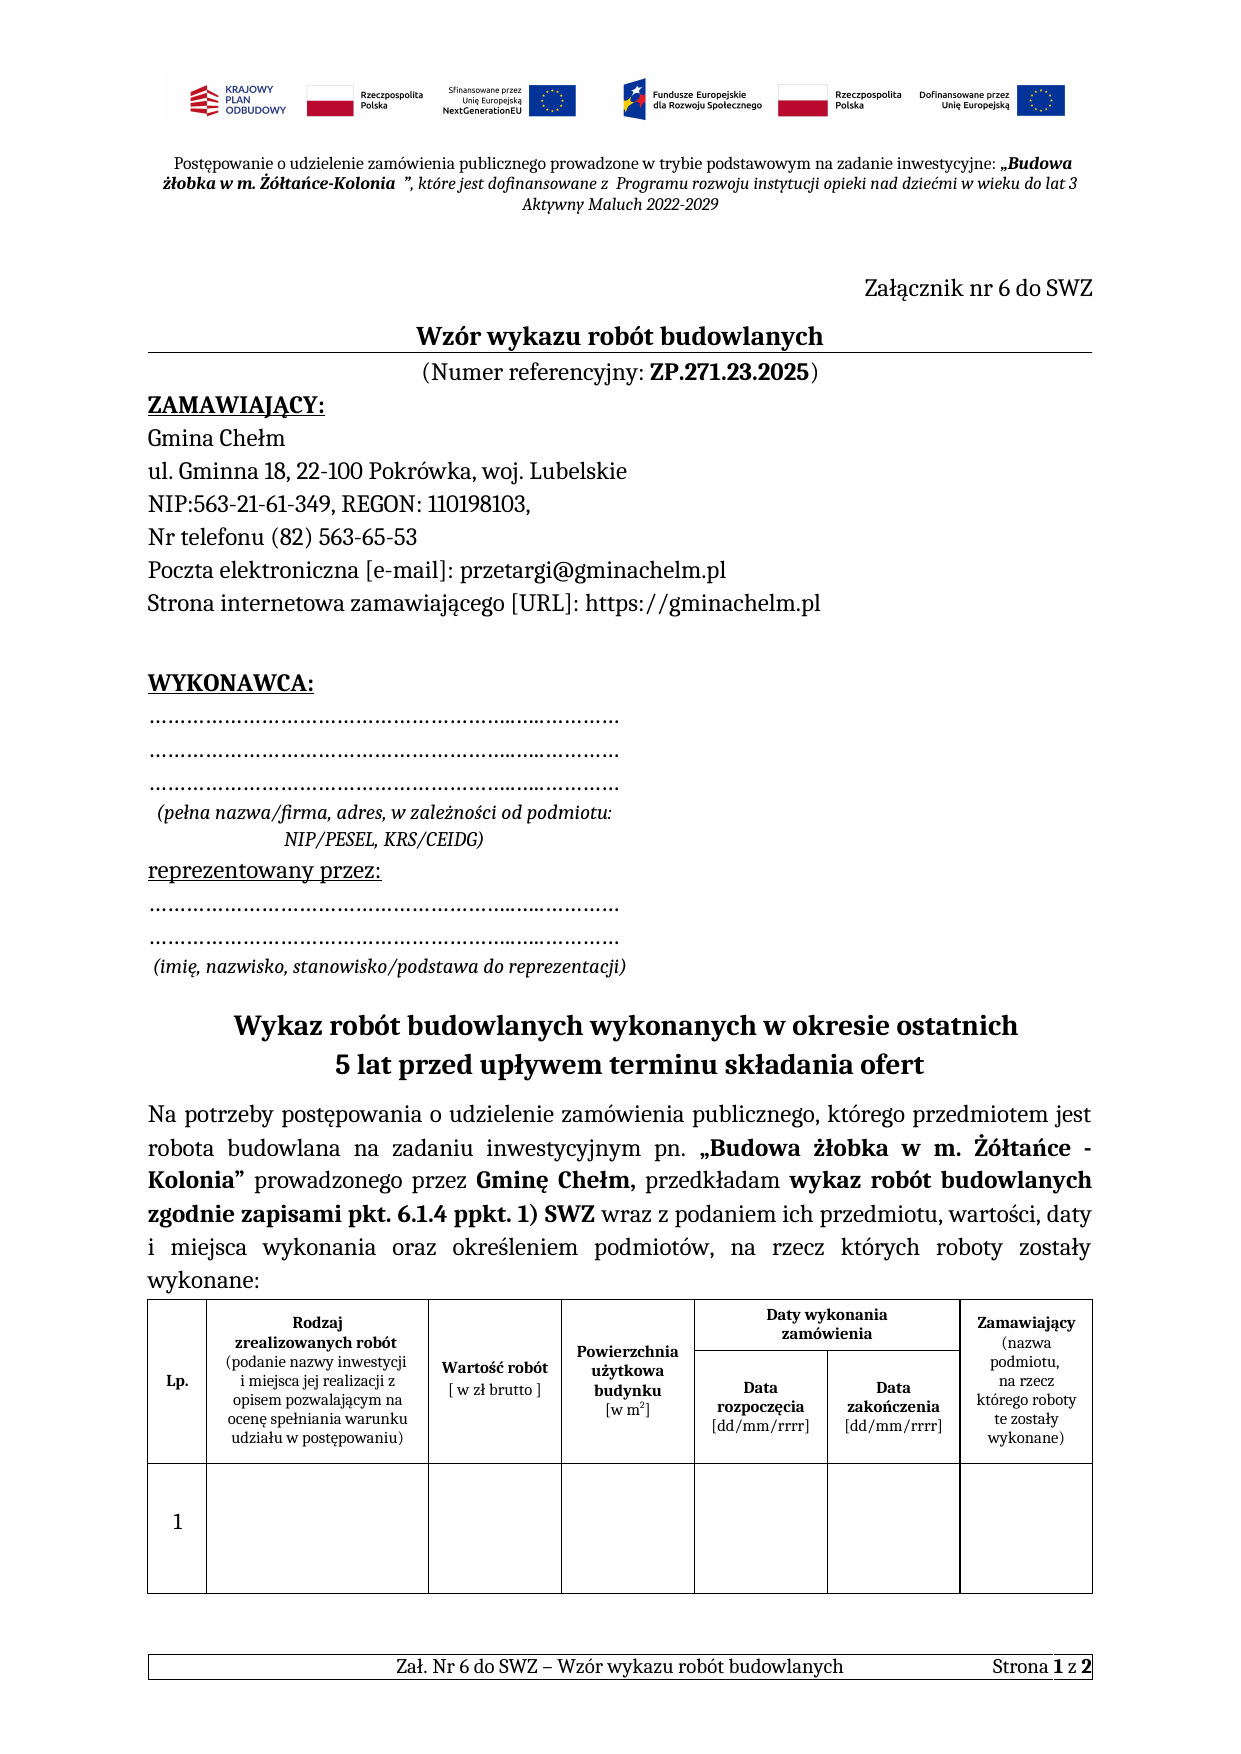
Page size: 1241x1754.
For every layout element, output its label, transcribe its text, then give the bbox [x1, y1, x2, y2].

text …………………………………………………..…..………… [148, 701, 650, 730]
table_header Powierzchnia użytkowa budynku [w m2] [562, 1300, 694, 1463]
text …………………………………………………..…..………… [148, 767, 650, 796]
table_cell Data rozpoczęcia [dd/mm/rrrr] [695, 1351, 827, 1463]
table_cell [429, 1464, 561, 1593]
table_cell [562, 1464, 694, 1593]
table_cell [207, 1464, 428, 1593]
text Gmina Chełm [148, 423, 1092, 452]
text Strona internetowa zamawiającego [URL]: https://gminachelm.pl [148, 589, 1092, 617]
text (pełna nazwa/firma, adres, w zależności od podmiotu: NIP/PESEL, KRS/CEIDG) [148, 801, 621, 852]
table_cell [828, 1464, 959, 1593]
text Wzór wykazu robót budowlanych [148, 321, 1092, 352]
text reprezentowany przez: [148, 856, 1092, 884]
text …………………………………………………..…..………… [148, 922, 650, 950]
text Poczta elektroniczna [e-mail]: przetargi@gminachelm.pl [148, 556, 1092, 584]
table_cell Data zakończenia [dd/mm/rrrr] [828, 1351, 959, 1463]
table_header Wartość robót [ w zł brutto ] [429, 1300, 561, 1463]
text (imię, nazwisko, stanowisko/podstawa do reprezentacji) [148, 954, 1092, 978]
text ul. Gminna 18, 22-100 Pokrówka, woj. Lubelskie [148, 457, 1092, 485]
picture [161, 73, 1079, 125]
table_cell 1 [148, 1464, 206, 1593]
table_cell [961, 1464, 1092, 1593]
text …………………………………………………..…..………… [148, 734, 650, 763]
text …………………………………………………..…..………… [148, 888, 650, 917]
table_cell [695, 1464, 827, 1593]
text ZAMAWIAJĄCY: [148, 391, 1092, 419]
table_header Daty wykonania zamówienia [695, 1300, 959, 1350]
text Załącznik nr 6 do SWZ [148, 274, 1092, 303]
text Wykaz robót budowlanych wykonanych w okresie ostatnich 5 lat przed upływem terminu składania ofert [166, 1009, 1092, 1082]
text Na potrzeby postępowania o udzielenie zamówienia publicznego, którego przedmiotem jest robota budowlana na zadaniu inwestycyjnym pn. „Budowa żłobka w m. Żółtańce - Kolonia” prowadzonego przez Gminę Chełm, przedkładam wykaz robót budowlanych zgodnie zapisami pkt. 6.1.4 ppkt. 1) SWZ wraz z podaniem ich przedmiotu, wartości, daty i miejsca wykonania oraz określeniem podmiotów, na rzecz których roboty zostały wykonane: [148, 1100, 1092, 1294]
text WYKONAWCA: [148, 668, 1092, 697]
table_header Rodzaj zrealizowanych robót (podanie nazwy inwestycji i miejsca jej realizacji z opisem pozwalającym na ocenę spełniania warunku udziału w postępowaniu) [207, 1300, 428, 1463]
table_header Zamawiający (nazwa podmiotu, na rzecz którego roboty te zostały wykonane) [961, 1300, 1092, 1463]
text Nr telefonu (82) 563-65-53 [148, 523, 1092, 551]
text NIP:563-21-61-349, REGON: 110198103, [148, 489, 1092, 518]
table_header Lp. [148, 1300, 206, 1463]
text (Numer referencyjny: ZP.271.23.2025) [148, 357, 1092, 386]
